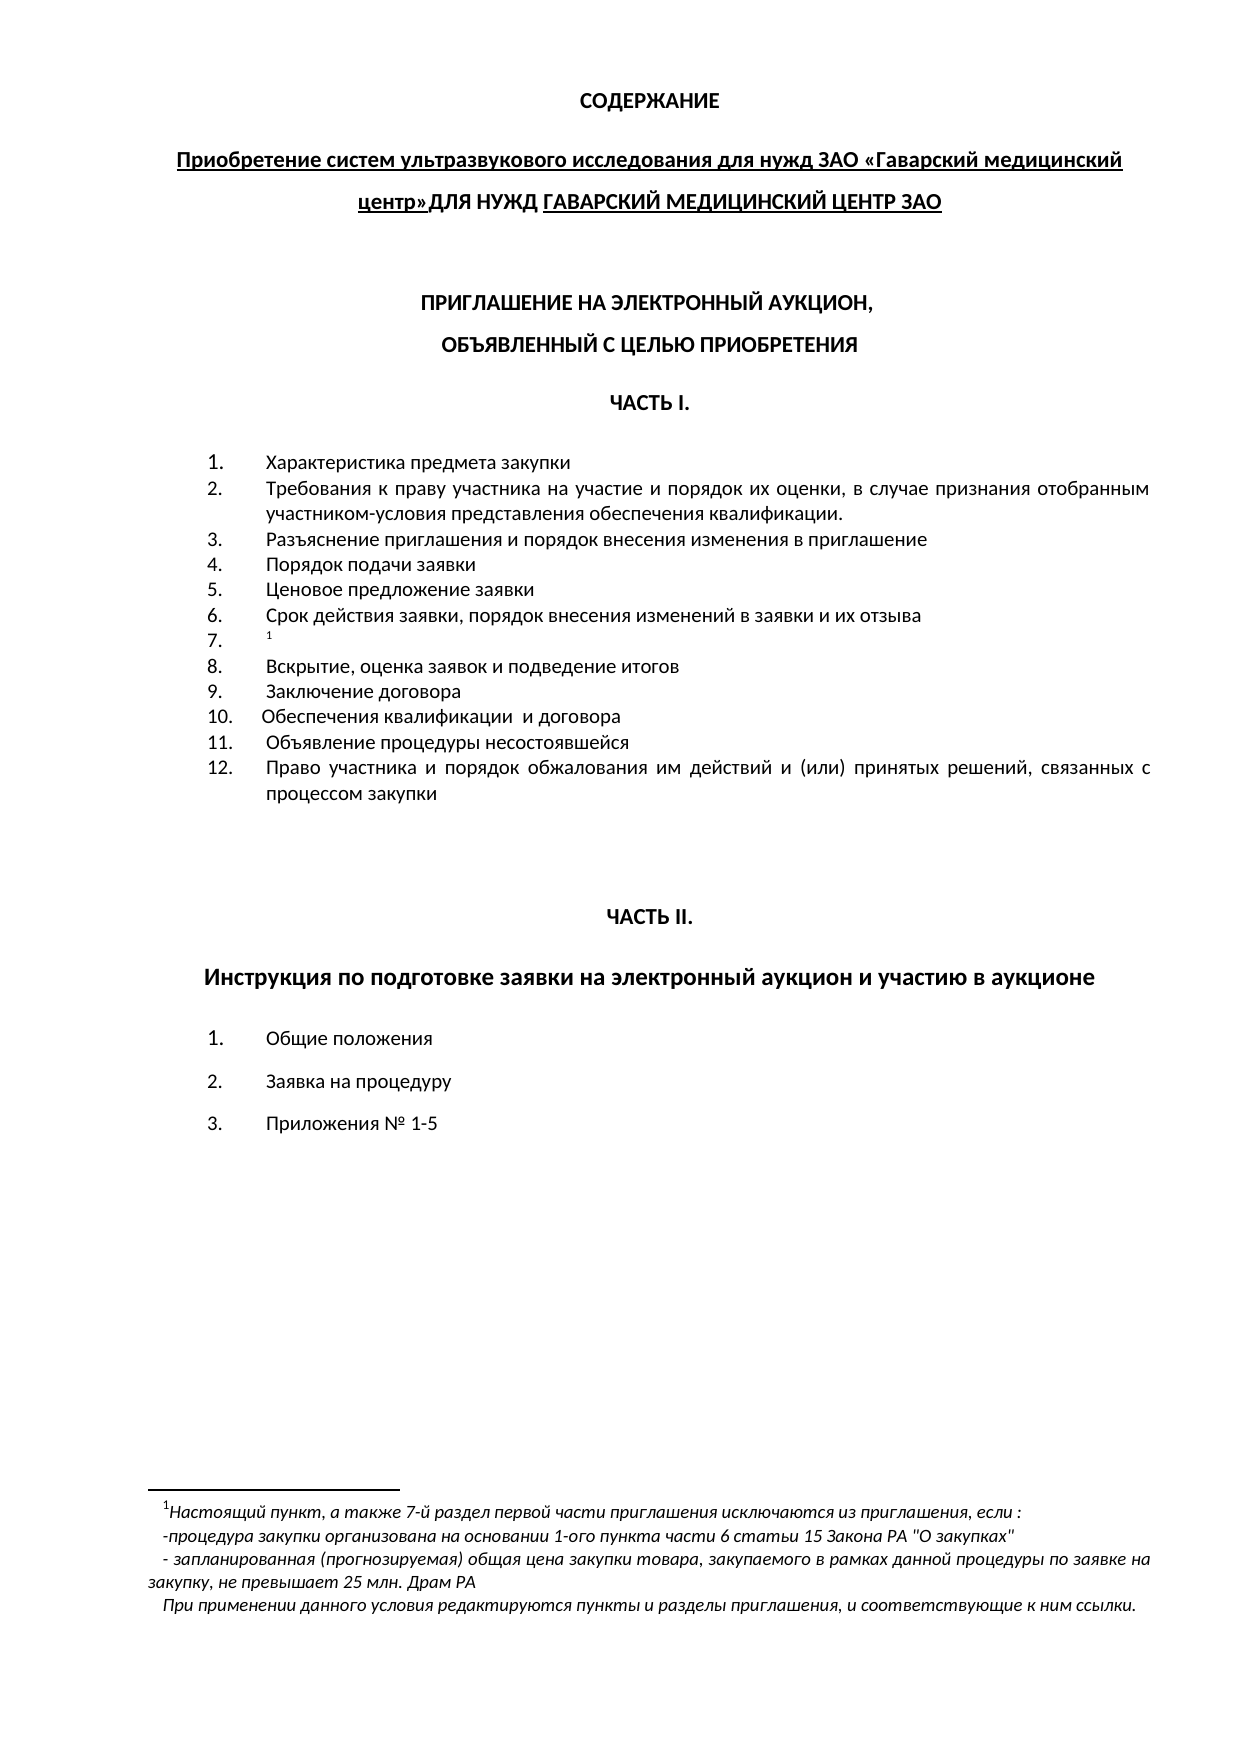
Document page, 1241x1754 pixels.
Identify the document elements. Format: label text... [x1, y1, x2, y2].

text 5. Ценовое предложение заявки [207, 577, 1152, 602]
text 2. Заявка на процедуру [207, 1068, 1152, 1093]
text 4. Порядок подачи заявки [207, 551, 1152, 577]
text 9. Заключение договора [207, 678, 1152, 704]
text СОДЕРЖАНИЕ [148, 86, 1152, 114]
text 1. Характеристика предмета закупки [207, 447, 1152, 475]
text Инструкция по подготовке заявки на электронный аукцион и участию в аукционе [148, 961, 1152, 991]
text 12. Право участника и порядок обжалования им действий и (или) принятых решений, связанных с процессом закупки [207, 754, 1152, 805]
text ЧАСТЬ I. [148, 388, 1152, 416]
text ПРИГЛАШЕНИЕ НА ЭЛЕКТРОННЫЙ АУКЦИОН, ОБЪЯВЛЕННЫЙ С ЦЕЛЬЮ ПРИОБРЕТЕНИЯ [148, 288, 1152, 358]
text 7. [207, 627, 1152, 653]
text 6. Срок действия заявки, порядок внесения изменений в заявки и их отзыва [207, 602, 1152, 627]
text Приобретение систем ультразвукового исследования для нужд ЗАО «Гаварский медицинский центр»ДЛЯ НУЖД ГАВАРСКИЙ МЕДИЦИНСКИЙ ЦЕНТР ЗАО [148, 145, 1152, 215]
text 1. Общие положения [207, 1023, 1152, 1051]
text 10. Обеспечения квалификации и договора [207, 704, 1152, 729]
text 2. Требования к праву участника на участие и порядок их оценки, в случае признания отобранным участником-условия представления обеспечения квалификации. [207, 475, 1152, 526]
text 11. Объявление процедуры несостоявшейся [207, 729, 1152, 754]
text 3. Разъяснение приглашения и порядок внесения изменения в приглашение [207, 526, 1152, 551]
text 3. Приложения № 1-5 [207, 1110, 1152, 1135]
text ЧАСТЬ II. [148, 902, 1152, 930]
text 8. Вскрытие, оценка заявок и подведение итогов [207, 653, 1152, 678]
